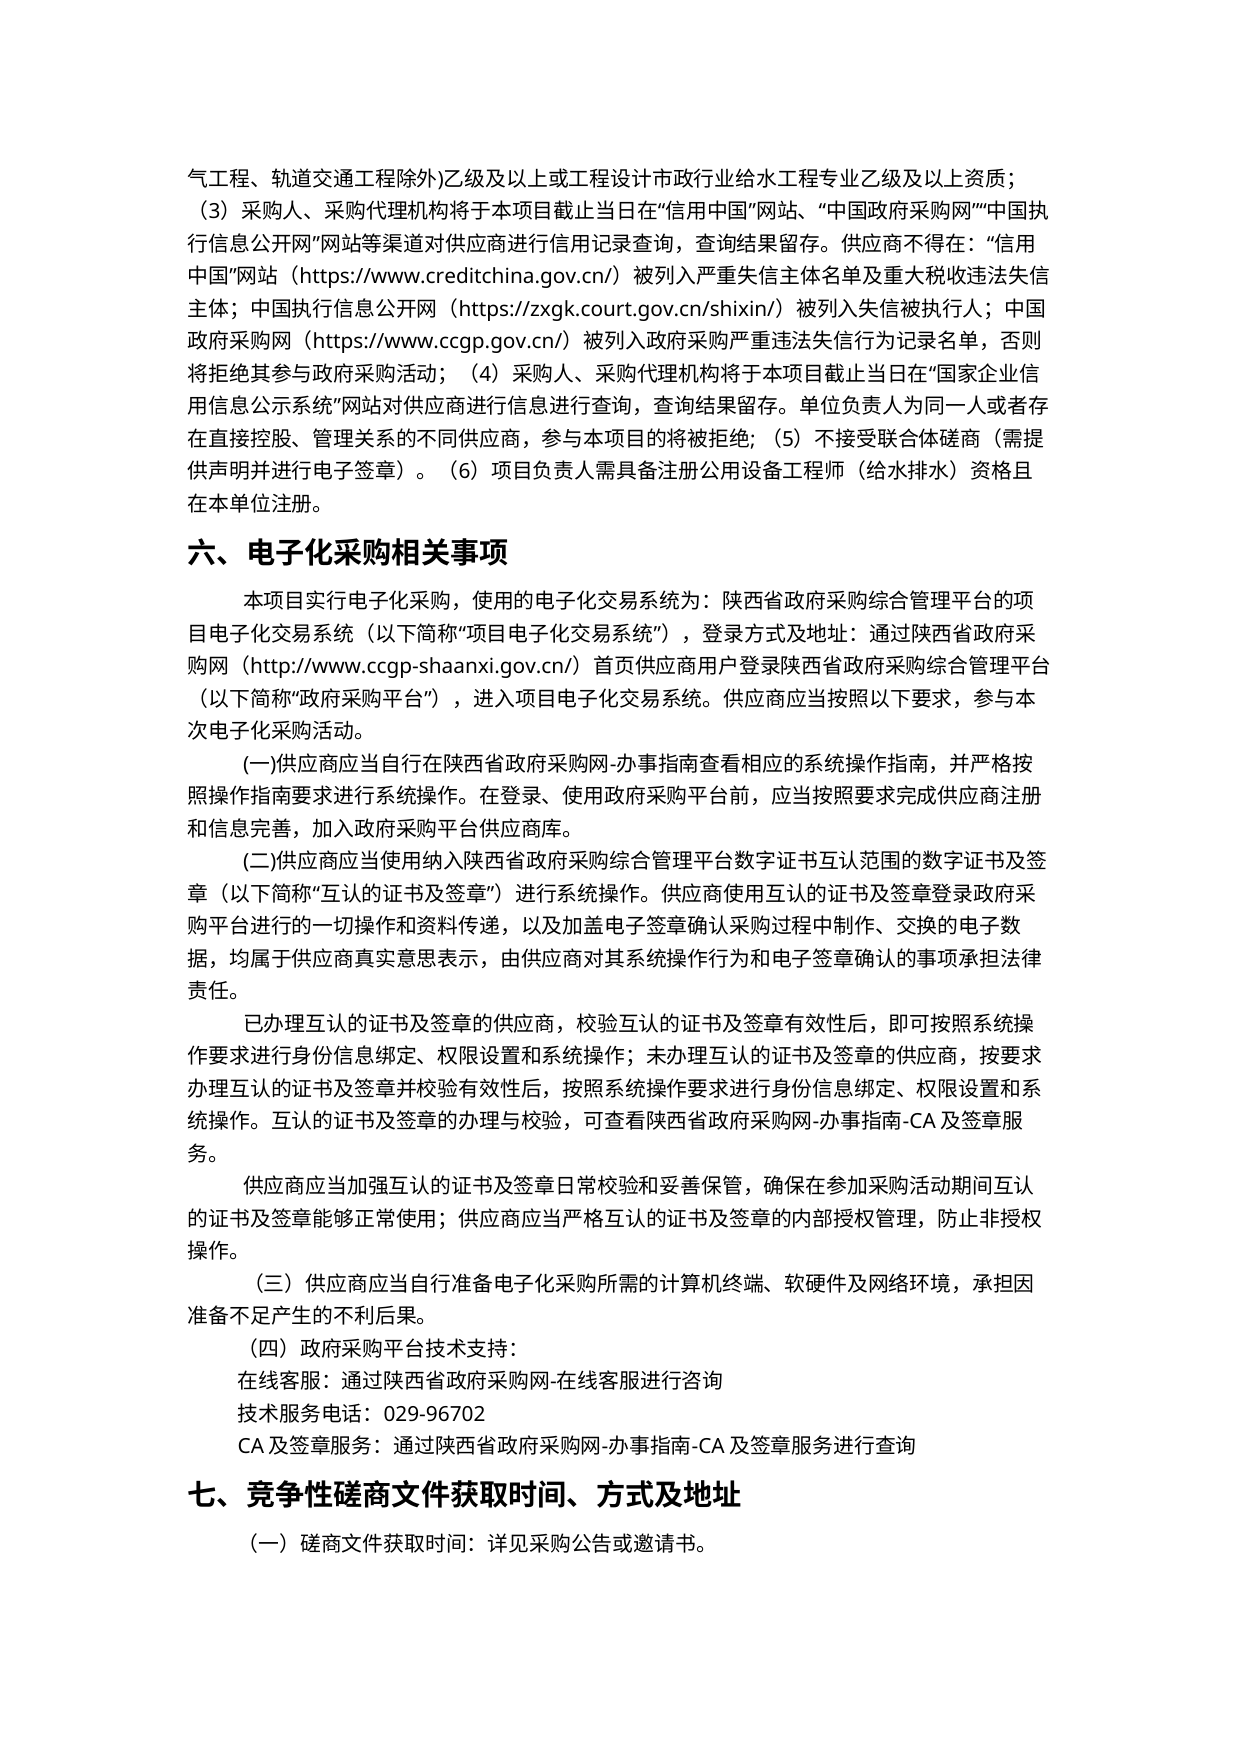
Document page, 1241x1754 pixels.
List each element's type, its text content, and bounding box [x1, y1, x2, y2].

text (二)供应商应当使用纳入陕西省政府采购综合管理平台数字证书互认范围的数字证书及签章（以下简称“互认的证书及签章”）进行系统操作。供应商使用互认的证书及签章登录政府采购平台进行的一切操作和资料传递，以及加盖电子签章确认采购过程中制作、交换的电子数据，均属于供应商真实意思表示，由供应商对其系统操作行为和电子签章确认的事项承担法律责任。 [187, 844, 1053, 1007]
text 技术服务电话：029-96702 [187, 1397, 1053, 1429]
text 在线客服：通过陕西省政府采购网-在线客服进行咨询 [187, 1364, 1053, 1397]
text (一)供应商应当自行在陕西省政府采购网-办事指南查看相应的系统操作指南，并严格按照操作指南要求进行系统操作。在登录、使用政府采购平台前，应当按照要求完成供应商注册和信息完善，加入政府采购平台供应商库。 [187, 747, 1053, 844]
text （四）政府采购平台技术支持： [187, 1332, 1053, 1364]
text 已办理互认的证书及签章的供应商，校验互认的证书及签章有效性后，即可按照系统操作要求进行身份信息绑定、权限设置和系统操作；未办理互认的证书及签章的供应商，按要求办理互认的证书及签章并校验有效性后，按照系统操作要求进行身份信息绑定、权限设置和系统操作。互认的证书及签章的办理与校验，可查看陕西省政府采购网-办事指南-CA及签章服务。 [187, 1007, 1053, 1169]
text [187, 162, 1053, 519]
text 本项目实行电子化采购，使用的电子化交易系统为：陕西省政府采购综合管理平台的项目电子化交易系统（以下简称“项目电子化交易系统”），登录方式及地址：通过陕西省政府采购网（http://www.ccgp-shaanxi.gov.cn/）首页供应商用户登录陕西省政府采购综合管理平台（以下简称“政府采购平台”），进入项目电子化交易系统。供应商应当按照以下要求，参与本次电子化采购活动。 [187, 584, 1053, 747]
text 七、竞争性磋商文件获取时间、方式及地址 [187, 1462, 1053, 1527]
text CA及签章服务：通过陕西省政府采购网-办事指南-CA及签章服务进行查询 [187, 1429, 1053, 1462]
text （一）磋商文件获取时间：详见采购公告或邀请书。 [187, 1527, 1053, 1559]
text 六、电子化采购相关事项 [187, 519, 1053, 584]
text （三）供应商应当自行准备电子化采购所需的计算机终端、软硬件及网络环境，承担因准备不足产生的不利后果。 [187, 1267, 1053, 1332]
text 供应商应当加强互认的证书及签章日常校验和妥善保管，确保在参加采购活动期间互认的证书及签章能够正常使用；供应商应当严格互认的证书及签章的内部授权管理，防止非授权操作。 [187, 1169, 1053, 1267]
